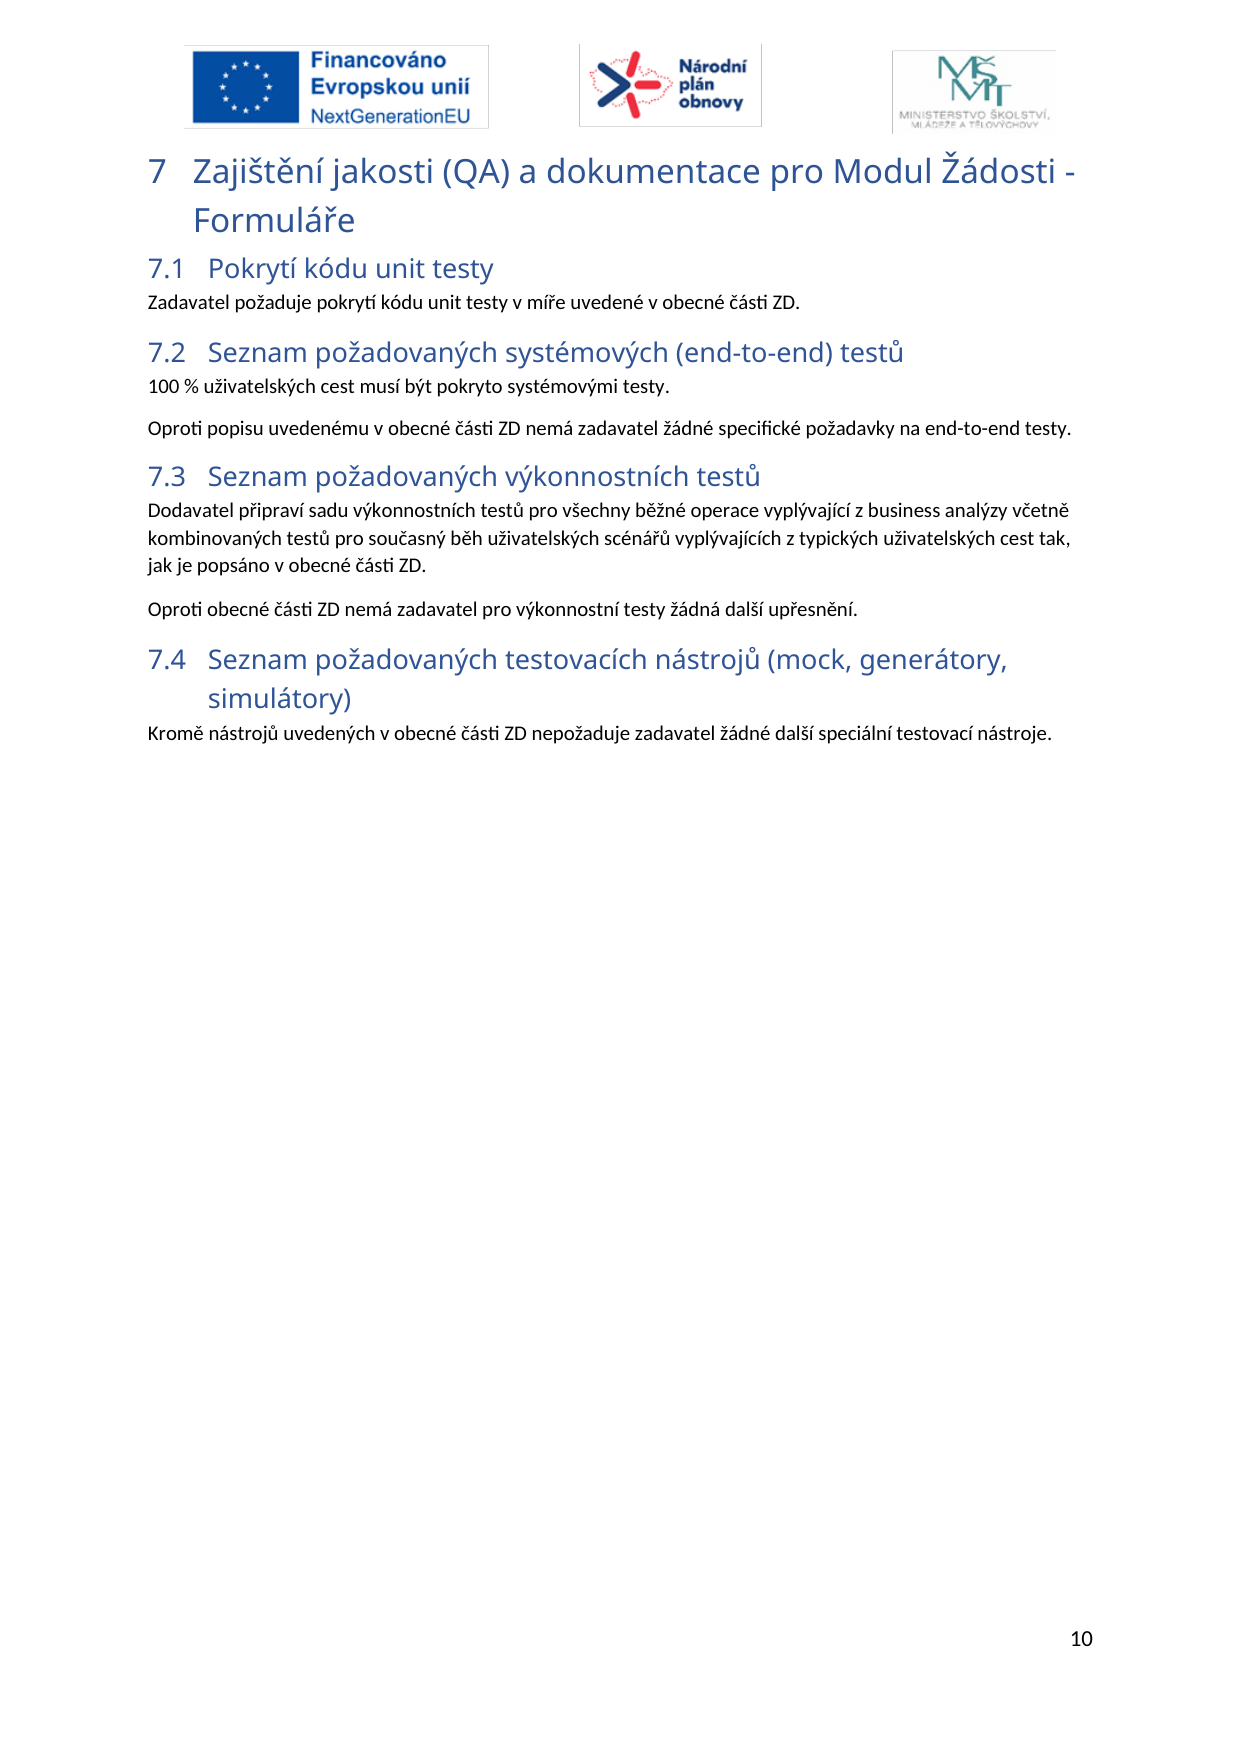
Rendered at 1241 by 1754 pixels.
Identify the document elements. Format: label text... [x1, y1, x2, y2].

text Dodavatel připraví sadu výkonnostních testů pro všechny běžné operace vyplývající z business analýzy včetně kombinovaných testů pro současný běh uživatelských scénářů vyplývajících z typických uživatelských cest tak, jak je popsáno v obecné části ZD. [148, 497, 1093, 577]
picture [183, 44, 1057, 134]
subtitle Zajištění jakosti (QA) a dokumentace pro Modul Žádosti - Formuláře [148, 148, 1093, 242]
subtitle Seznam požadovaných systémových (end-to-end) testů [148, 333, 1093, 370]
text Zadavatel požaduje pokrytí kódu unit testy v míře uvedené v obecné části ZD. [148, 289, 1093, 315]
subtitle Seznam požadovaných testovacích nástrojů (mock, generátory, simulátory) [148, 640, 1093, 717]
subtitle Seznam požadovaných výkonnostních testů [148, 457, 1093, 494]
text 100 % uživatelských cest musí být pokryto systémovými testy. [148, 373, 1093, 399]
text Oproti popisu uvedenému v obecné části ZD nemá zadavatel žádné specifické požadavky na end-to-end testy. [148, 415, 1093, 441]
text Kromě nástrojů uvedených v obecné části ZD nepožaduje zadavatel žádné další speciální testovací nástroje. [148, 720, 1093, 745]
text Oproti obecné části ZD nemá zadavatel pro výkonnostní testy žádná další upřesnění. [148, 596, 1093, 622]
subtitle Pokrytí kódu unit testy [148, 250, 1093, 287]
